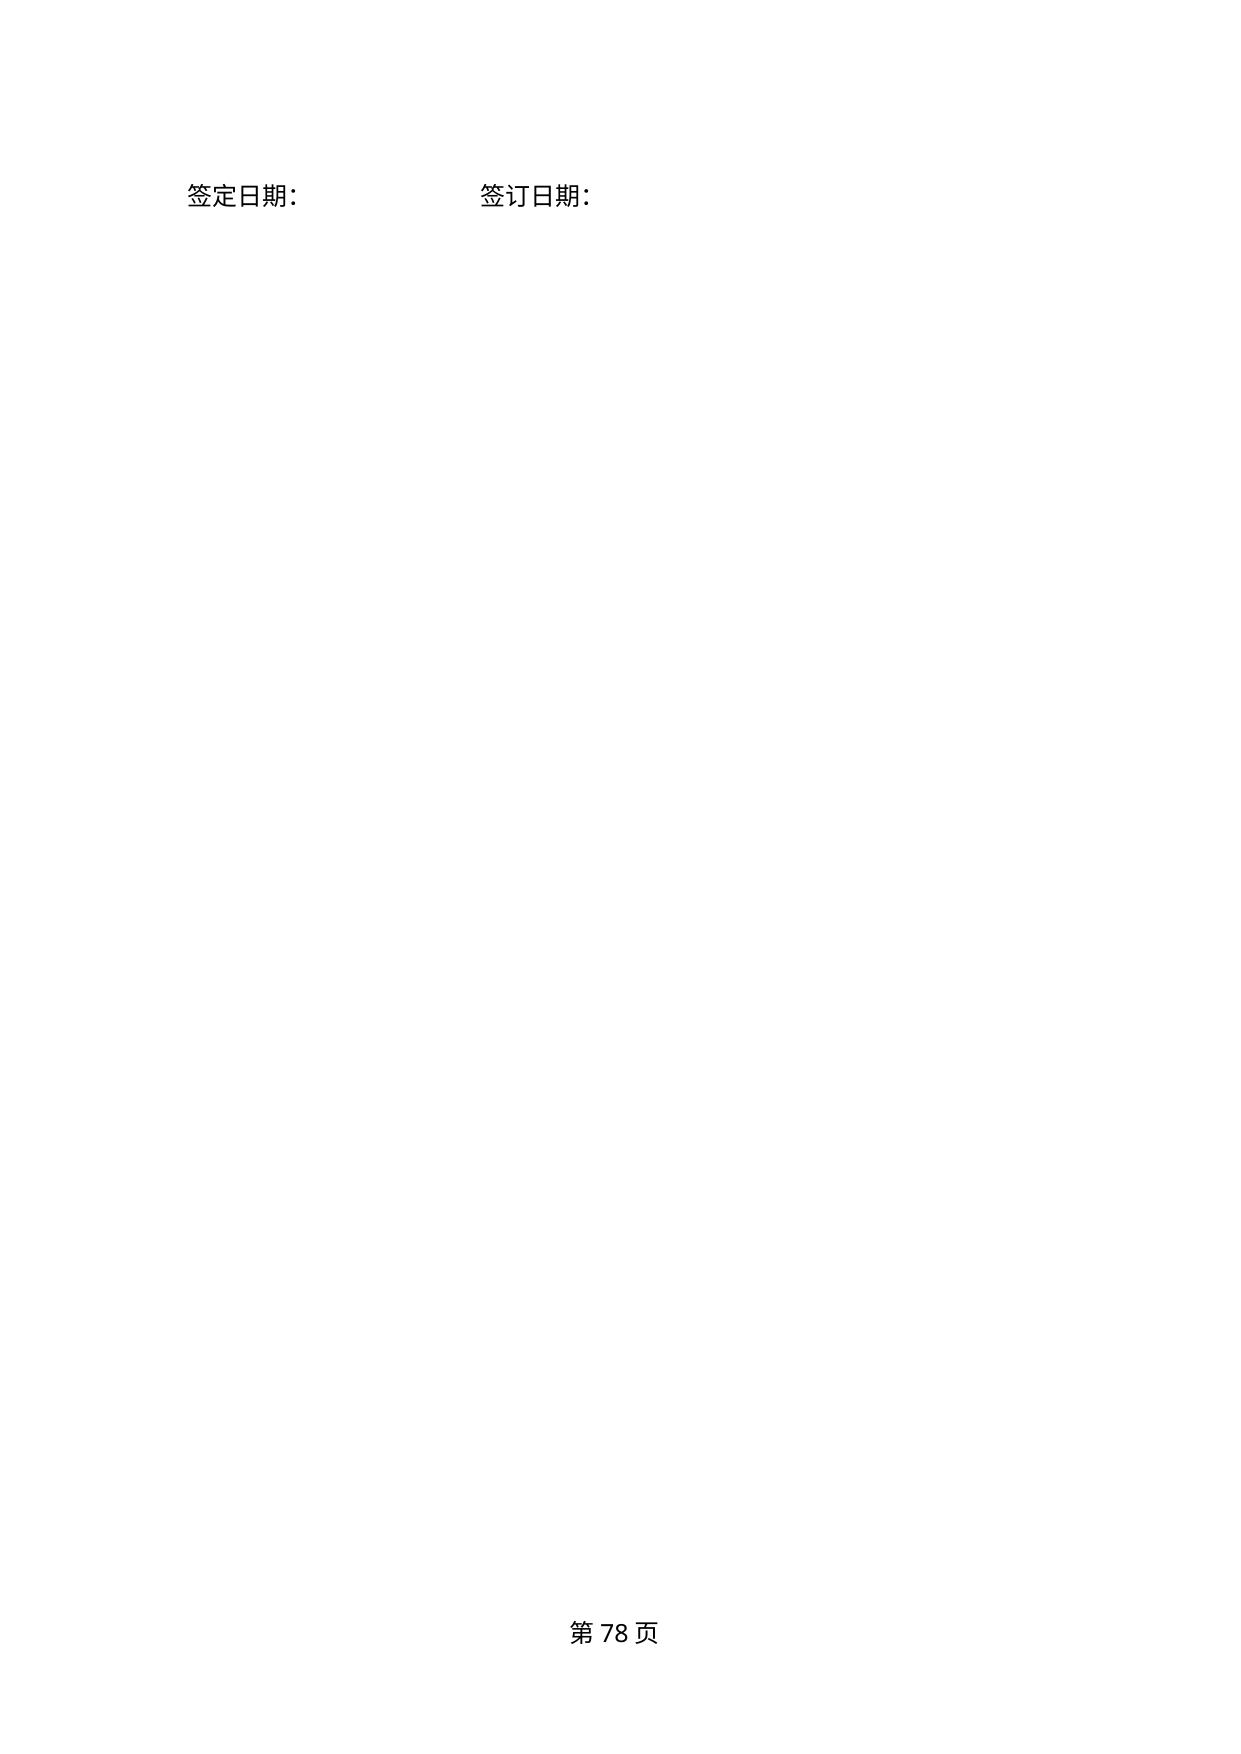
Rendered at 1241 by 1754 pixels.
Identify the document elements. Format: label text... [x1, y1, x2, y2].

text 签定日期： 签订日期： [187, 162, 1053, 227]
